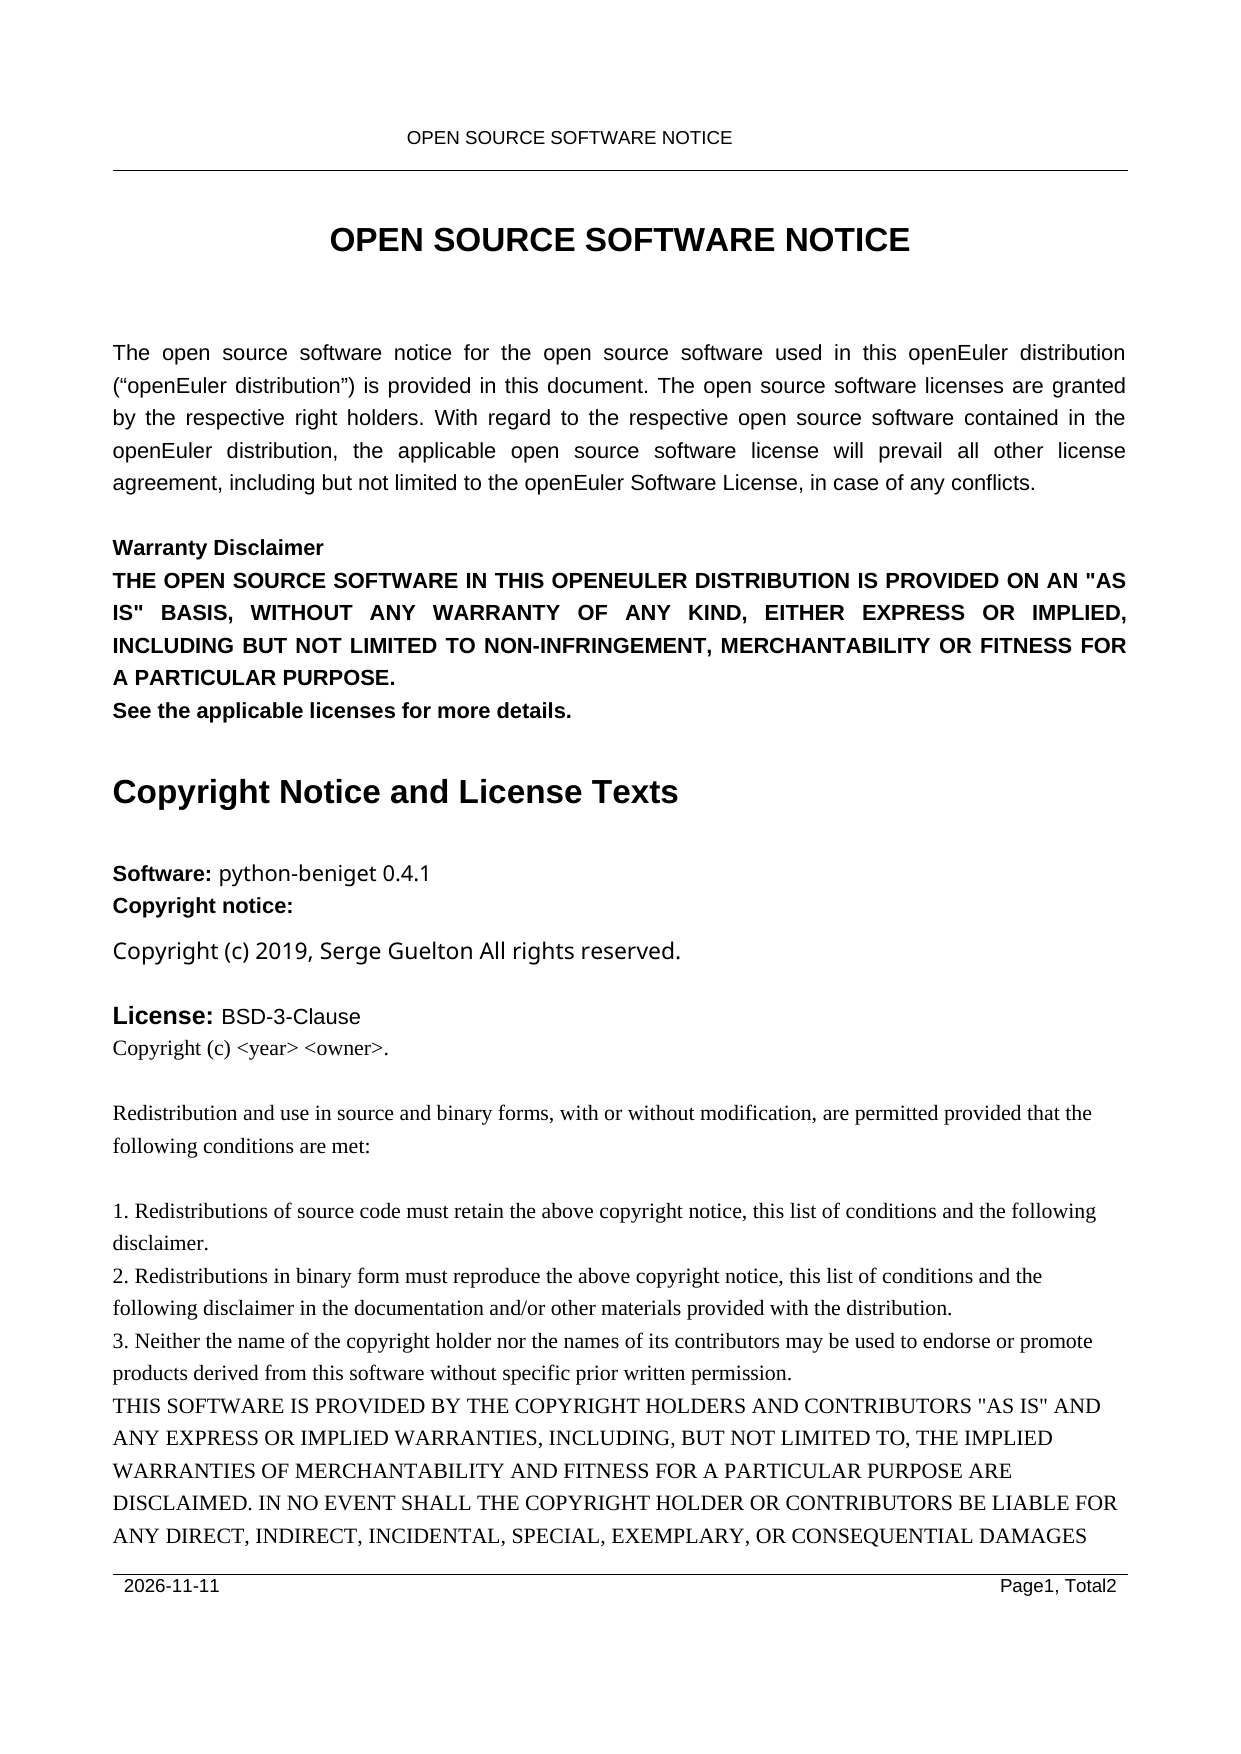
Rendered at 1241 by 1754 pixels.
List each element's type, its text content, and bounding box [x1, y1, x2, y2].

text THE OPEN SOURCE SOFTWARE IN THIS OPENEULER DISTRIBUTION IS PROVIDED ON AN "AS IS" BASIS, WITHOUT ANY WARRANTY OF ANY KIND, EITHER EXPRESS OR IMPLIED, INCLUDING BUT NOT LIMITED TO NON-INFRINGEMENT, MERCHANTABILITY OR FITNESS FOR A PARTICULAR PURPOSE. See the applicable licenses for more details. [112, 564, 1128, 726]
text Warranty Disclaimer [112, 531, 1128, 564]
text Copyright Notice and License Texts [112, 759, 1128, 824]
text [112, 1031, 1128, 1551]
text Copyright (c) 2019, Serge Guelton All rights reserved. [112, 934, 1128, 999]
text Copyright notice: [112, 889, 1128, 921]
title Software: python-beniget 0.4.1 [112, 856, 1128, 889]
text License: BSD-3-Clause [112, 999, 1128, 1031]
text The open source software notice for the open source software used in this openEuler distribution (“openEuler distribution”) is provided in this document. The open source software licenses are granted by the respective right holders. With regard to the respective open source software contained in the openEuler distribution, the applicable open source software license will prevail all other license agreement, including but not limited to the openEuler Software License, in case of any conflicts. [112, 336, 1128, 499]
text OPEN SOURCE SOFTWARE NOTICE [112, 206, 1128, 271]
